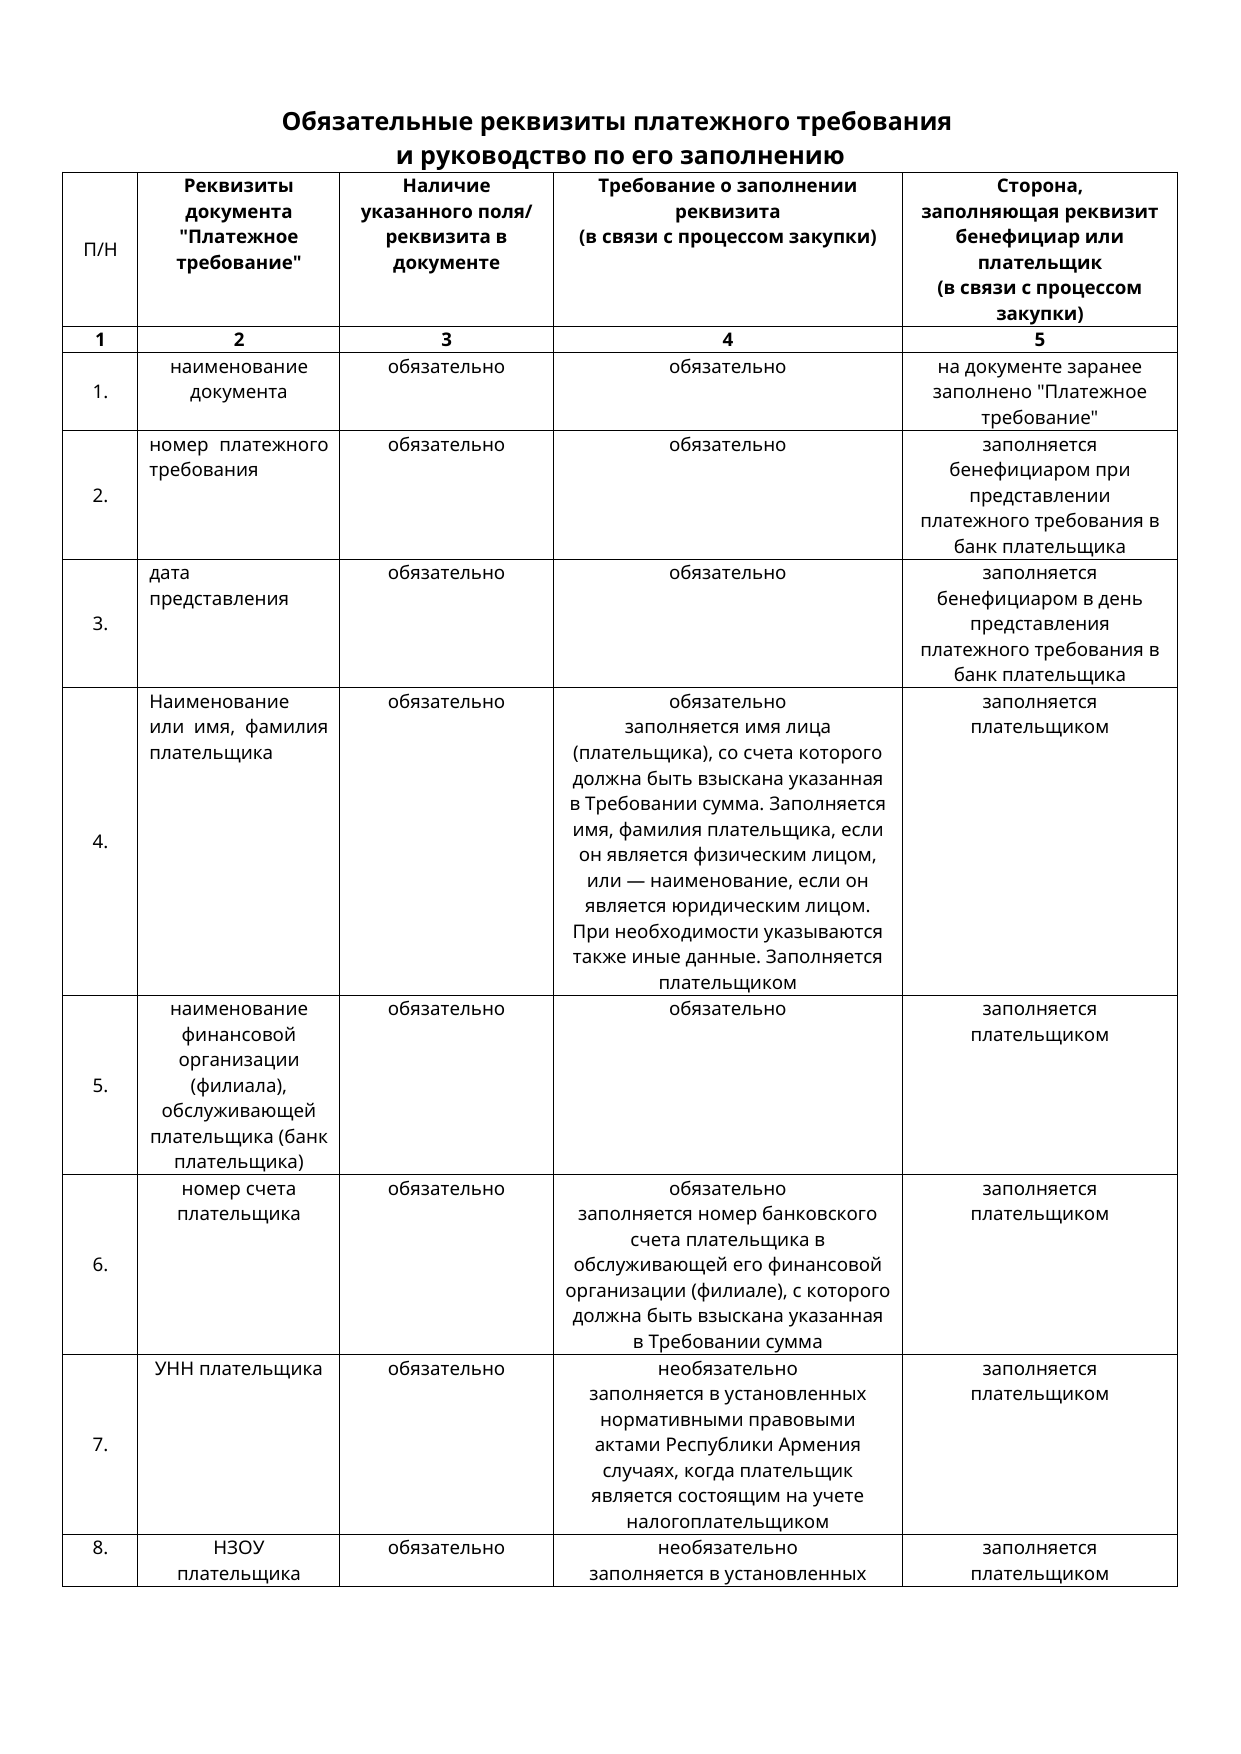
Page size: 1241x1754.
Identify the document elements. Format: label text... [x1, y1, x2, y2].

table_cell Наименование или имя, фамилия плательщика [138, 688, 339, 994]
table_cell обязательно [340, 996, 553, 1174]
table_cell обязательно [554, 560, 902, 687]
table_cell обязательно [340, 1355, 553, 1533]
table_cell 5. [63, 996, 137, 1174]
table_cell обязательно [554, 431, 902, 558]
table_cell необязательно заполняется в установленных нормативными правовыми актами Республики Армения случаях, когда плательщик является физическим лицом [554, 1535, 902, 1586]
table_cell дата представления [138, 560, 339, 687]
table_cell 6. [63, 1175, 137, 1354]
table_cell обязательно [340, 431, 553, 558]
table_cell 8. [63, 1535, 137, 1586]
table_cell номер счета плательщика [138, 1175, 339, 1354]
table_cell 3. [63, 560, 137, 687]
table_header Требование о заполнении реквизита (в связи с процессом закупки) [554, 173, 902, 326]
text Обязательные реквизиты платежного требования и руководство по его заполнению [207, 103, 1034, 172]
table_cell НЗОУ плательщика [138, 1535, 339, 1586]
table_header Наличие указанного поля/ реквизита в документе [340, 173, 553, 326]
table_cell 1. [63, 353, 137, 430]
table_cell обязательно [340, 688, 553, 994]
table_cell обязательно [554, 996, 902, 1174]
table_cell обязательно [340, 560, 553, 687]
table_cell обязательно [554, 353, 902, 430]
table_cell обязательно [340, 1175, 553, 1354]
table_header Сторона, заполняющая реквизит бенефициар или плательщик (в связи с процессом закупки) [903, 173, 1177, 326]
table_cell необязательно заполняется в установленных нормативными правовыми актами Республики Армения случаях, когда плательщик является состоящим на учете налогоплательщиком [554, 1355, 902, 1533]
table_cell 4 [554, 327, 902, 352]
table_cell наименование документа [138, 353, 339, 430]
table_cell заполняется плательщиком [903, 1535, 1177, 1586]
table_cell обязательно заполняется имя лица (плательщика), со счета которого должна быть взыскана указанная в Требовании сумма. Заполняется имя, фамилия плательщика, если он является физическим лицом, или — наименование, если он является юридическим лицом. При необходимости указываются также иные данные. Заполняется плательщиком [554, 688, 902, 994]
table_header Реквизиты документа "Платежное требование" [138, 173, 339, 326]
table_cell обязательно [340, 353, 553, 430]
table_cell заполняется плательщиком [903, 1175, 1177, 1354]
table_cell 2. [63, 431, 137, 558]
table_cell заполняется бенефициаром в день представления платежного требования в банк плательщика [903, 560, 1177, 687]
table_cell 4. [63, 688, 137, 994]
table_cell заполняется плательщиком [903, 688, 1177, 994]
table_cell заполняется плательщиком [903, 1355, 1177, 1533]
table_cell 7. [63, 1355, 137, 1533]
table_cell УНН плательщика [138, 1355, 339, 1533]
table_cell заполняется плательщиком [903, 996, 1177, 1174]
table_cell обязательно заполняется номер банковского счета плательщика в обслуживающей его финансовой организации (филиале), с которого должна быть взыскана указанная в Требовании сумма [554, 1175, 902, 1354]
table_header П/Н [63, 173, 137, 326]
table_cell 3 [340, 327, 553, 352]
table_cell 1 [63, 327, 137, 352]
table_cell обязательно [340, 1535, 553, 1586]
table_cell на документе заранее заполнено "Платежное требование" [903, 353, 1177, 430]
table_cell номер платежного требования [138, 431, 339, 558]
table_cell заполняется бенефициаром при представлении платежного требования в банк плательщика [903, 431, 1177, 558]
table_cell 5 [903, 327, 1177, 352]
table_cell 2 [138, 327, 339, 352]
table_cell наименование финансовой организации (филиала), обслуживающей плательщика (банк плательщика) [138, 996, 339, 1174]
